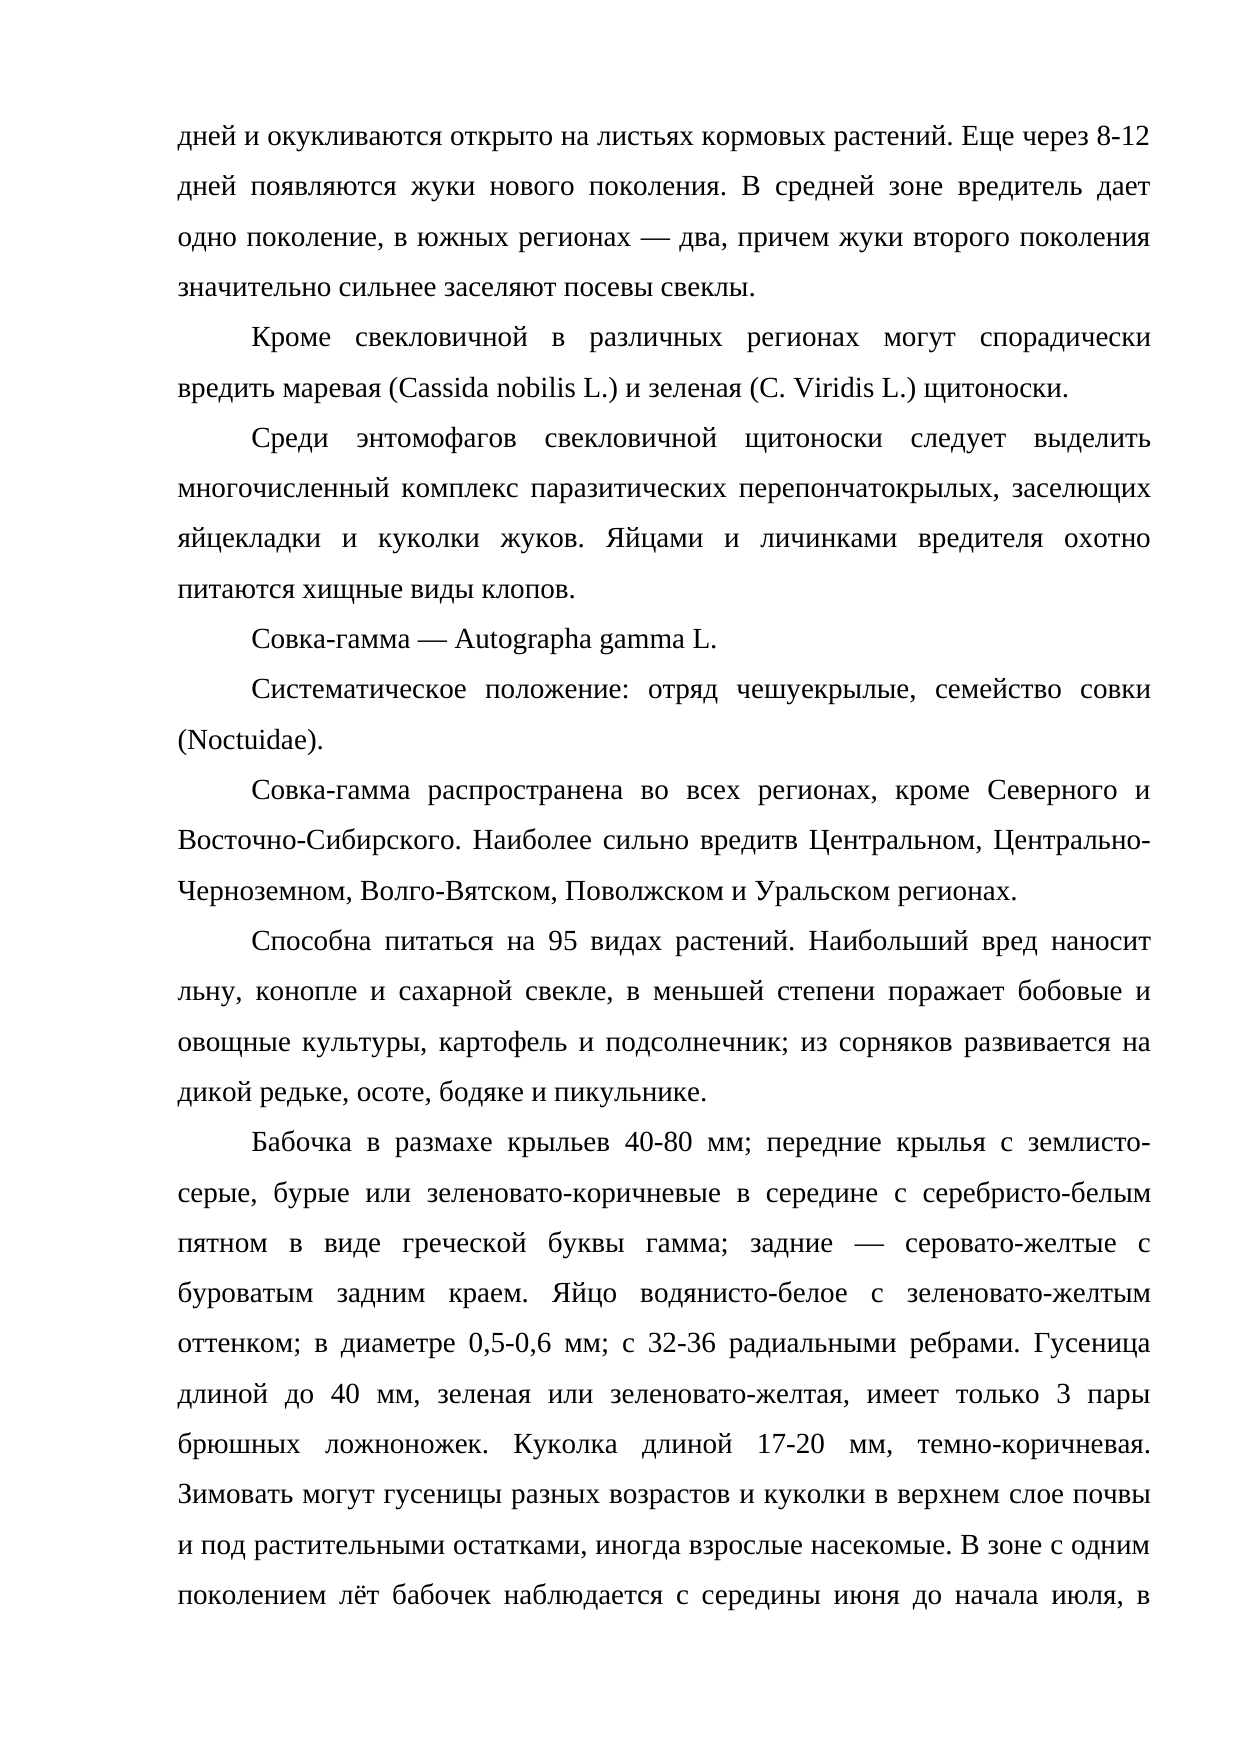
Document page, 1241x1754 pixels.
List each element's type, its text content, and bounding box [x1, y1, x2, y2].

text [177, 118, 1152, 303]
text Среди энтомофагов свекловичной щитоноски следует выделить многочисленный комплекс паразитических перепончатокрылых, заселющих яйцекладки и куколки жуков. Яйцами и личинками вредителя охотно питаются хищные виды клопов. [177, 420, 1152, 604]
text Совка-гамма распространена во всех регионах, кроме Северного и Восточно-Сибирского. Наиболее сильно вредитв Центральном, Центрально-Черноземном, Волго-Вятском, Поволжском и Уральском регионах. [177, 772, 1152, 906]
text Систематическое положение: отряд чешуекрылые, семейство совки (Noctuidae). [177, 672, 1152, 755]
text Способна питаться на 95 видах растений. Наибольший вред наносит льну, конопле и сахарной свекле, в меньшей степени поражает бобовые и овощные культуры, картофель и подсолнечник; из сорняков развивается на дикой редьке, осоте, бодяке и пикульнике. [177, 923, 1152, 1108]
text Кроме свекловичной в различных регионах могут спорадически вредить маревая (Cassida nobilis L.) и зеленая (C. Viridis L.) щитоноски. [177, 319, 1152, 403]
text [177, 1124, 1152, 1611]
text Совка-гамма — Autographa gamma L. [177, 621, 1152, 655]
